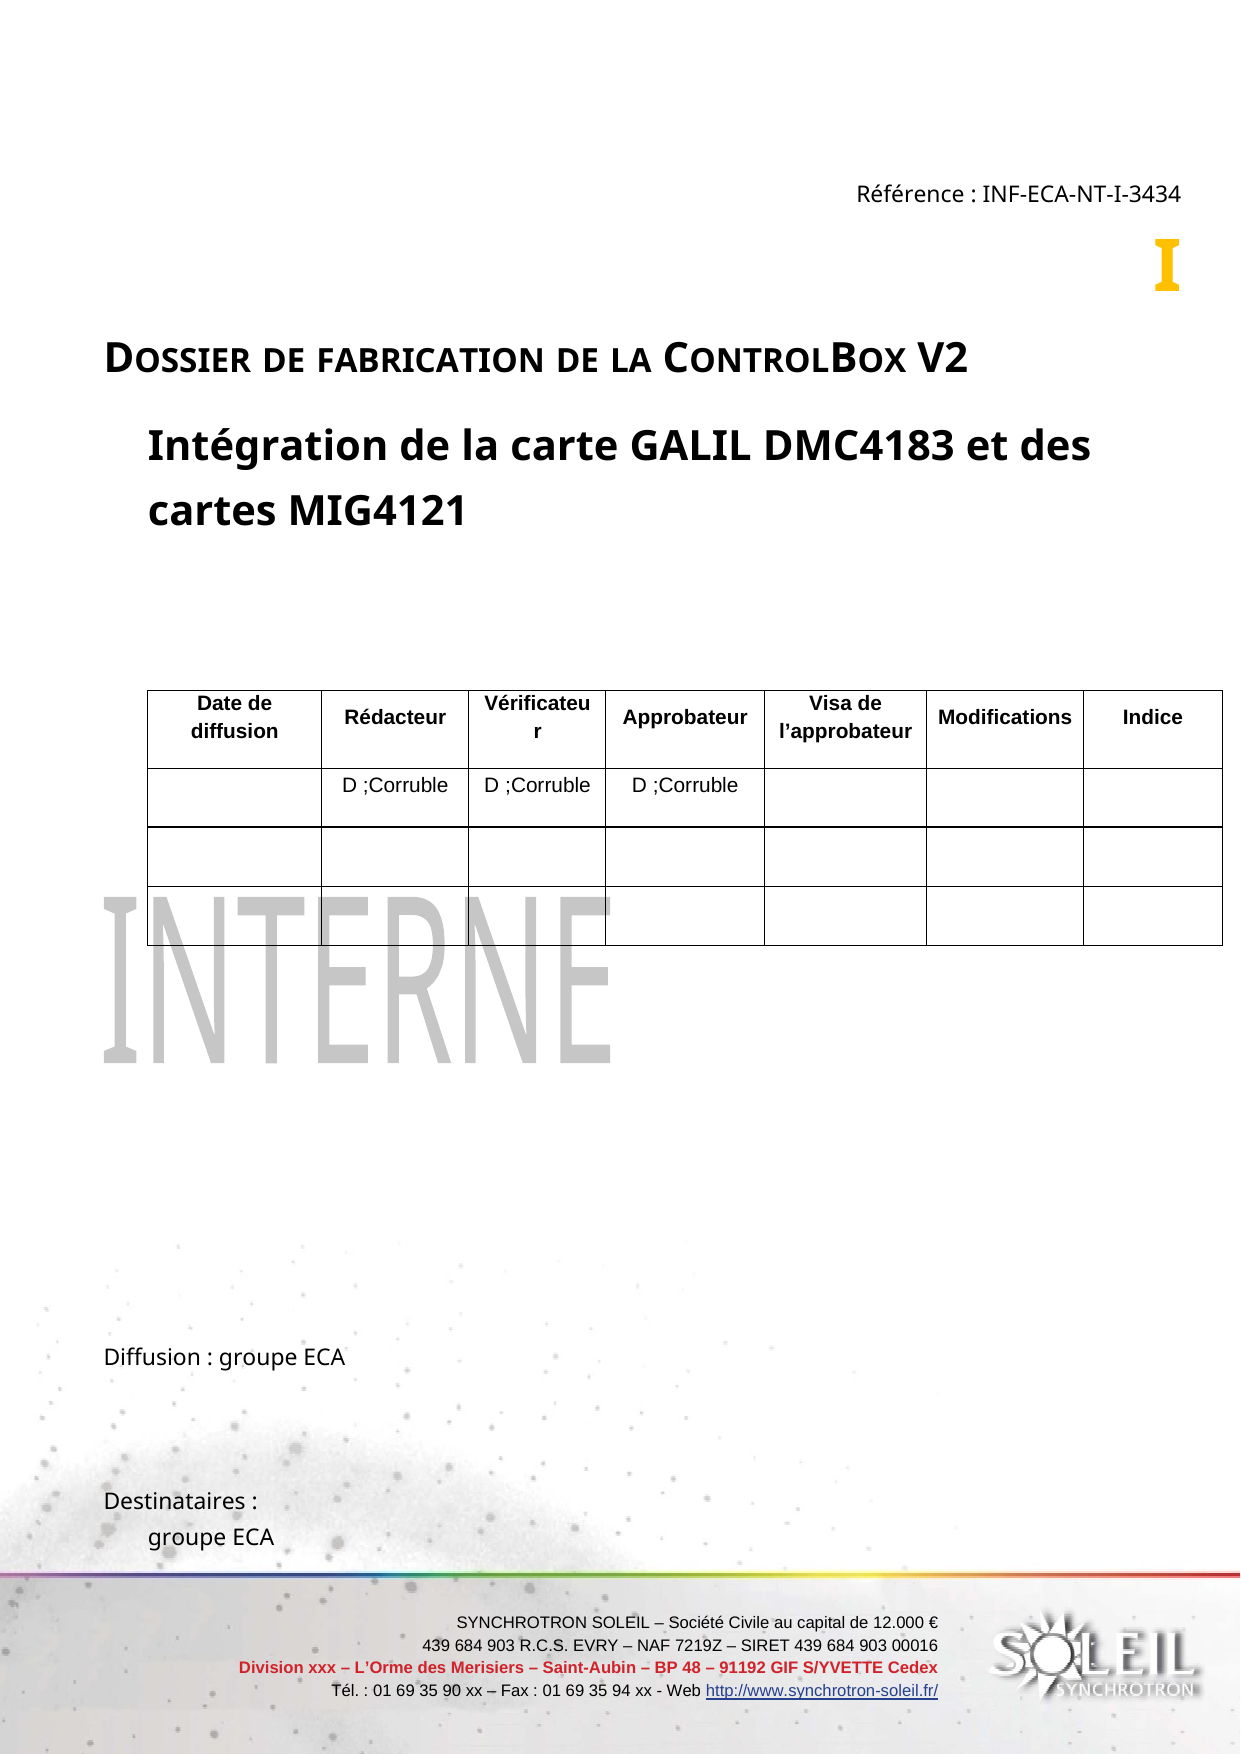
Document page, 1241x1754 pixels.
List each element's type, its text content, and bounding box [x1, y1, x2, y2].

table_cell [1084, 828, 1222, 886]
text Intégration de la carte GALIL DMC4183 et des cartes MIG4121 [148, 416, 1093, 538]
text I [148, 214, 1181, 313]
table_cell [322, 887, 468, 944]
table_header Visa de l’approbateur [765, 691, 926, 767]
table_cell [927, 828, 1083, 886]
table_cell [148, 769, 321, 826]
table_cell [322, 828, 468, 886]
text Référence : INF-ECA-NT-I-3434 [148, 178, 1181, 209]
table_cell [1084, 887, 1222, 944]
table_cell D ;Corruble [606, 769, 764, 826]
table_cell [469, 887, 605, 944]
table_cell [148, 828, 321, 886]
table_cell [765, 769, 926, 826]
table_cell [606, 828, 764, 886]
table_cell [927, 769, 1083, 826]
table_header Approbateur [606, 691, 764, 767]
title Dossier de fabrication de la ControlBox V2 [103, 328, 1093, 385]
text Diffusion : groupe ECA [103, 1341, 1093, 1372]
table_header Vérificateur [469, 691, 605, 767]
table_cell [148, 887, 321, 944]
table_cell [765, 828, 926, 886]
table_header Modifications [927, 691, 1083, 767]
table_header Rédacteur [322, 691, 468, 767]
table_cell [1084, 769, 1222, 826]
text groupe ECA [148, 1521, 1093, 1552]
table_cell [469, 828, 605, 886]
picture [0, 1241, 1241, 1754]
table_cell D ;Corruble [322, 769, 468, 826]
table_cell [927, 887, 1083, 944]
table_cell D ;Corruble [469, 769, 605, 826]
table_cell [606, 887, 764, 944]
table_cell [765, 887, 926, 944]
table_header Date de diffusion [148, 691, 321, 767]
table_header Indice [1084, 691, 1222, 767]
text Destinataires : [103, 1485, 1093, 1516]
